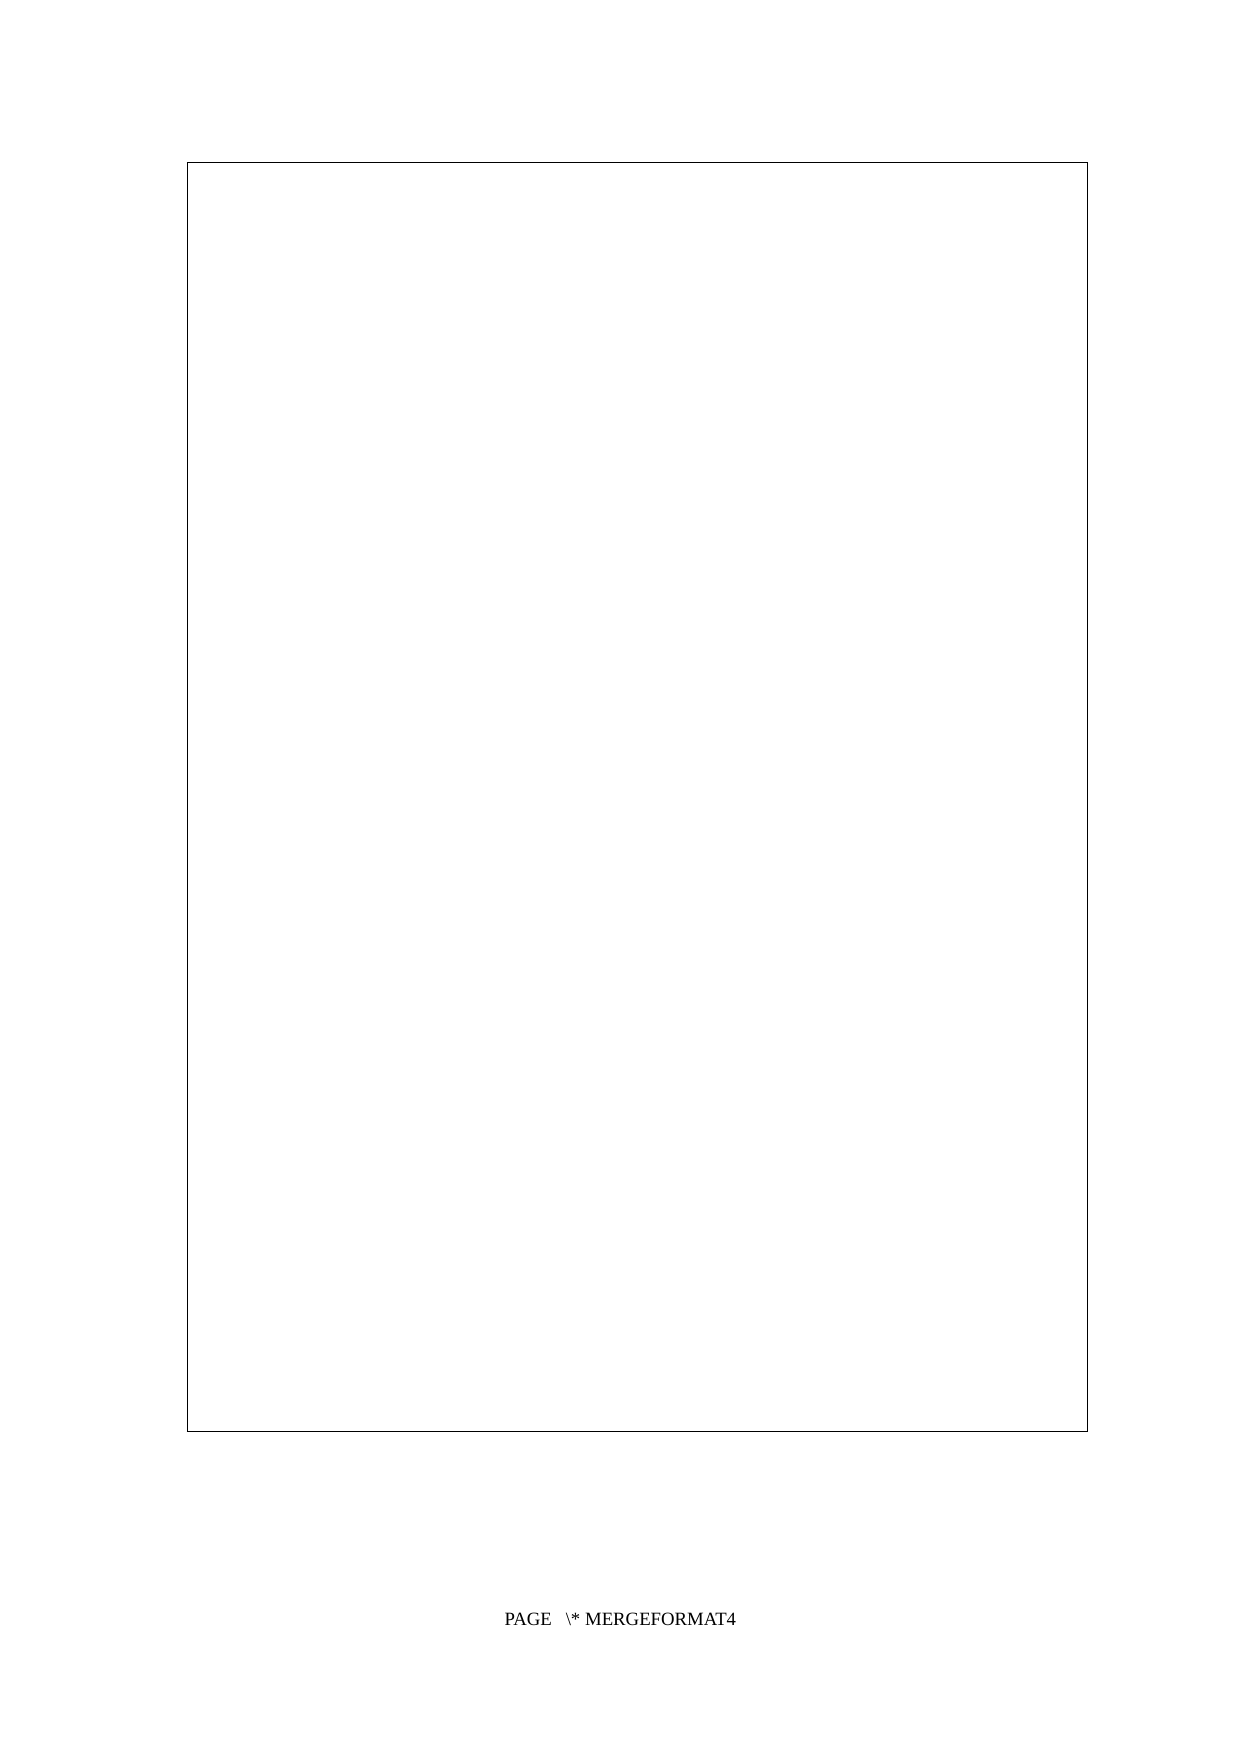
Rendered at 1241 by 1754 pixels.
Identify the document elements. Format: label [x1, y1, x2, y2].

table_cell [188, 163, 1087, 1431]
